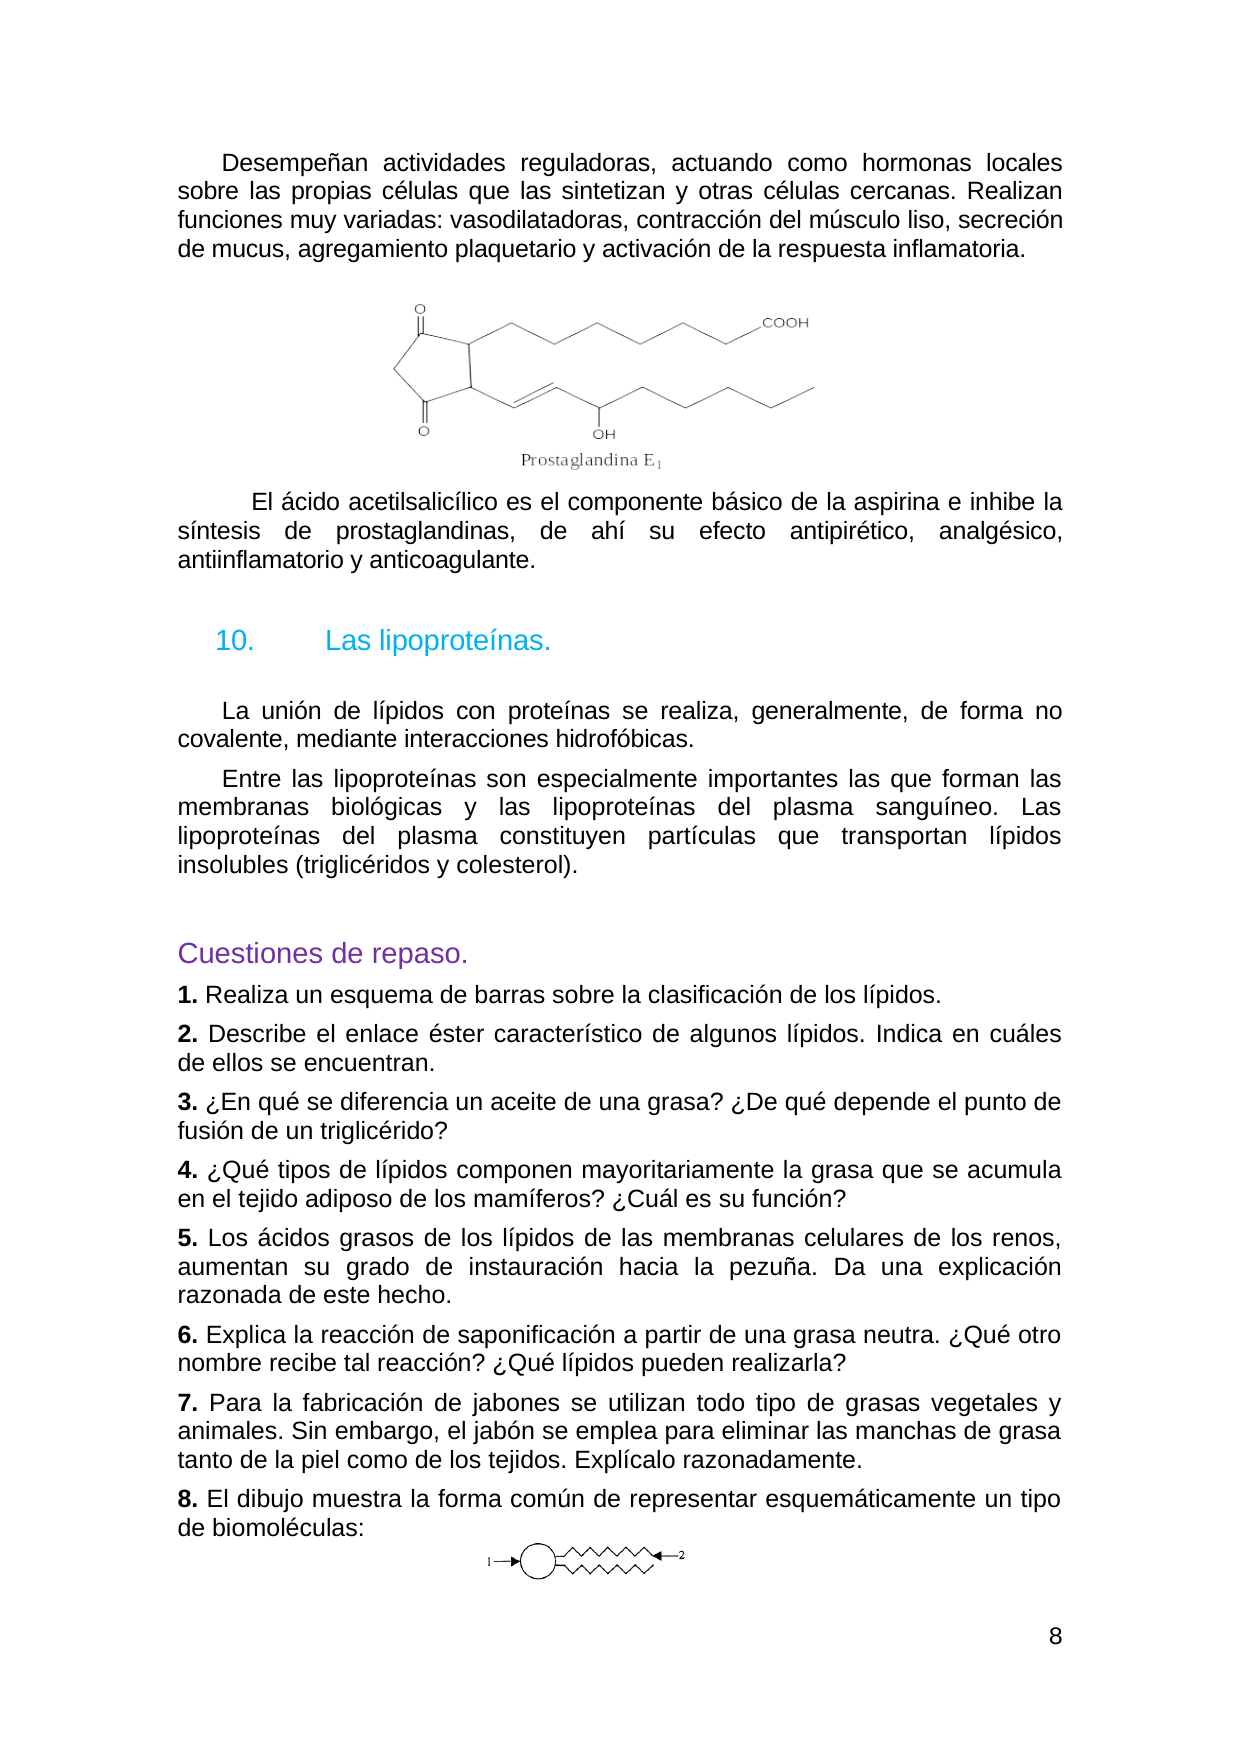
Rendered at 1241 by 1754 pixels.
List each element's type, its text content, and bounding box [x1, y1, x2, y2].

text 6. Explica la reacción de saponificación a partir de una grasa neutra. ¿Qué otro nombre recibe tal reacción? ¿Qué lípidos pueden realizarla? [177, 1320, 1063, 1377]
list Las lipoproteínas. [215, 623, 1063, 657]
text La unión de lípidos con proteínas se realiza, generalmente, de forma no covalente, mediante interacciones hidrofóbicas. [177, 696, 1063, 753]
text El ácido acetilsalicílico es el componente básico de la aspirina e inhibe la síntesis de prostaglandinas, de ahí su efecto antipirético, analgésico, antiinflamatorio y anticoagulante. [177, 487, 1063, 573]
text 3. ¿En qué se diferencia un aceite de una grasa? ¿De qué depende el punto de fusión de un triglicérido? [177, 1087, 1063, 1145]
text Cuestiones de repaso. [177, 936, 1063, 970]
text 7. Para la fabricación de jabones se utilizan todo tipo de grasas vegetales y animales. Sin embargo, el jabón se emplea para eliminar las manchas de grasa tanto de la piel como de los tejidos. Explícalo razonadamente. [177, 1388, 1063, 1474]
text 1. Realiza un esquema de barras sobre la clasificación de los lípidos. [177, 980, 1063, 1009]
text Desempeñan actividades reguladoras, actuando como hormonas locales sobre las propias células que las sintetizan y otras células cercanas. Realizan funciones muy variadas: vasodilatadoras, contracción del músculo liso, secreción de mucus, agregamiento plaquetario y activación de la respuesta inflamatoria. [177, 148, 1063, 263]
text 8. El dibujo muestra la forma común de representar esquemáticamente un tipo de biomoléculas: [177, 1484, 1063, 1542]
text 2. Describe el enlace éster característico de algunos lípidos. Indica en cuáles de ellos se encuentran. [177, 1019, 1063, 1077]
text 5. Los ácidos grasos de los lípidos de las membranas celulares de los renos, aumentan su grado de instauración hacia la pezuña. Da una explicación razonada de este hecho. [177, 1223, 1063, 1309]
text Entre las lipoproteínas son especialmente importantes las que forman las membranas biológicas y las lipoproteínas del plasma sanguíneo. Las lipoproteínas del plasma constituyen partículas que transportan lípidos insolubles (triglicéridos y colesterol). [177, 764, 1063, 879]
text 4. ¿Qué tipos de lípidos componen mayoritariamente la grasa que se acumula en el tejido adiposo de los mamíferos? ¿Cuál es su función? [177, 1155, 1063, 1213]
picture [478, 1537, 695, 1592]
